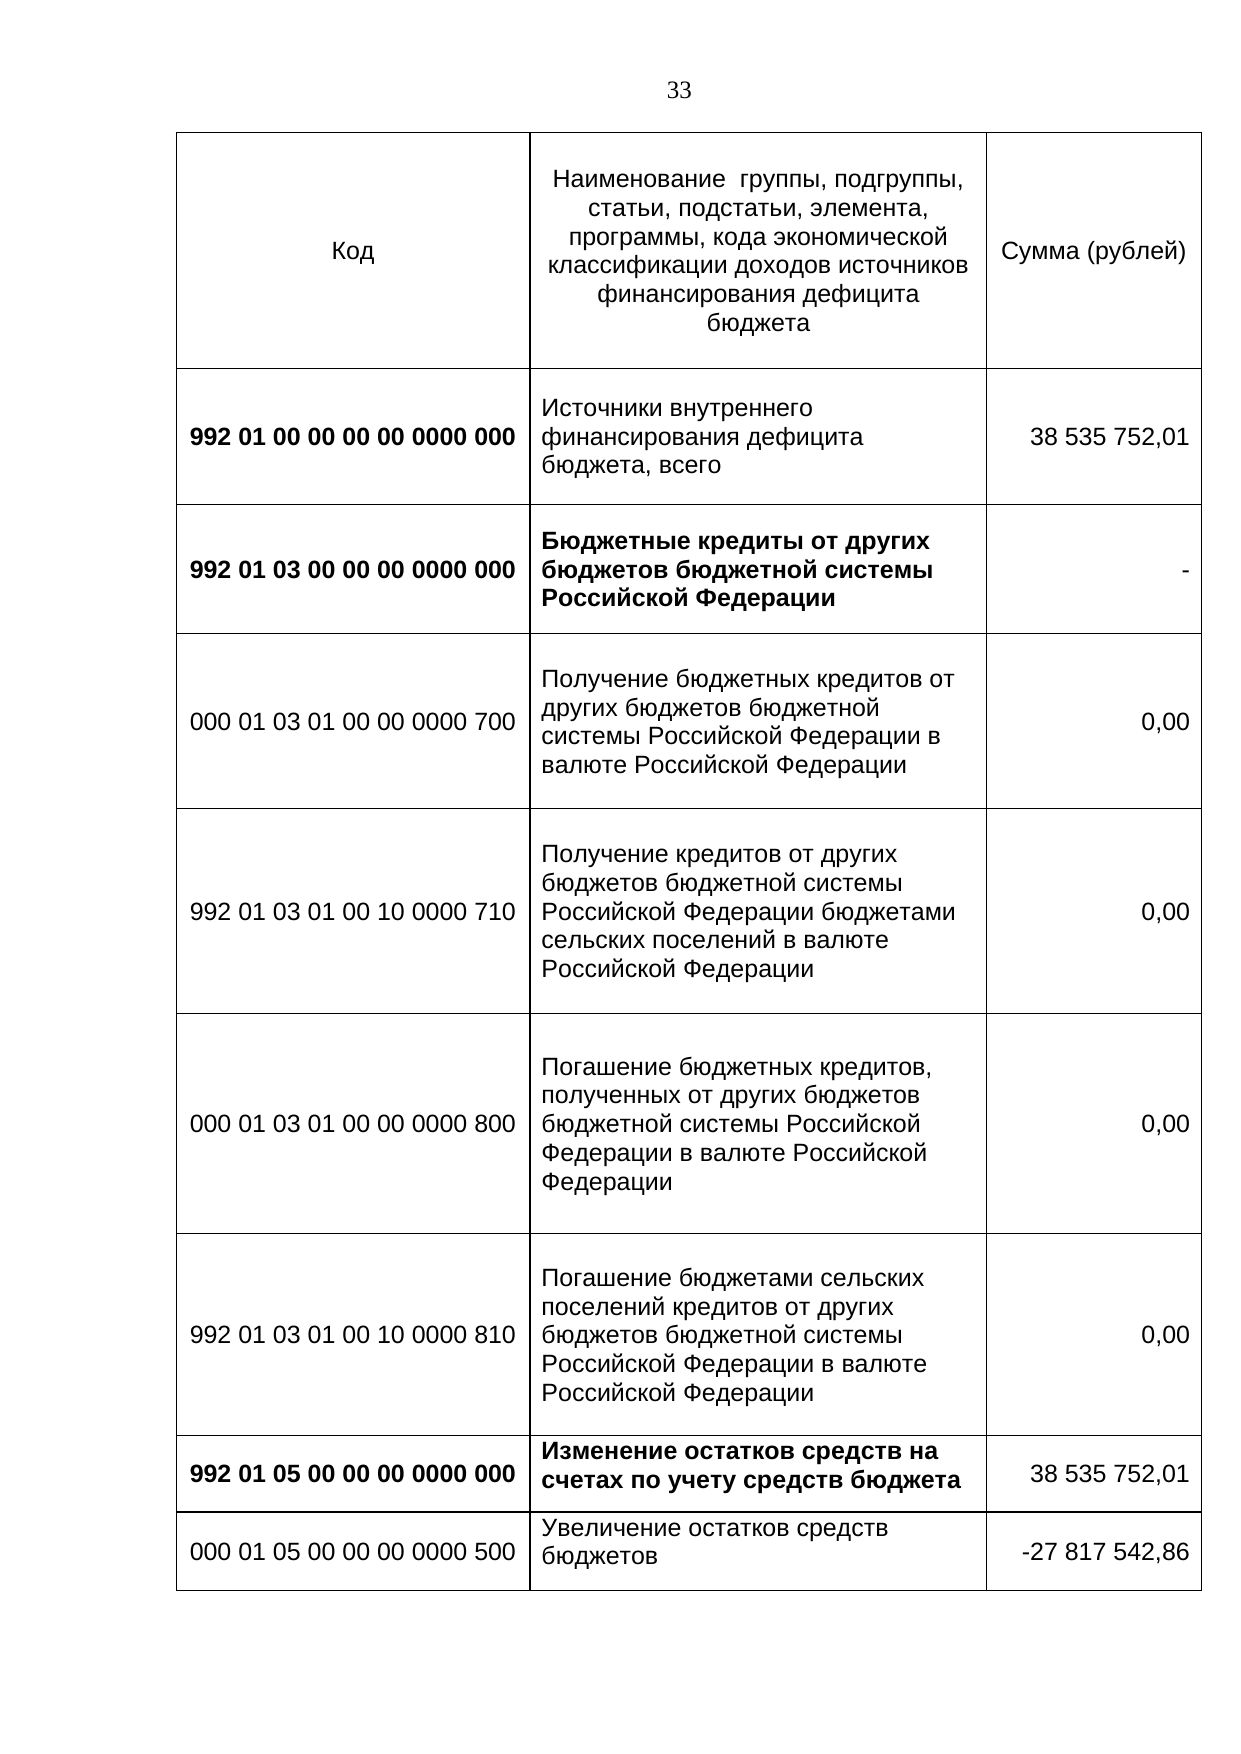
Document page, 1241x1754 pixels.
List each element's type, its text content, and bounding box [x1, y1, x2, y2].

table_header Наименование группы, подгруппы, статьи, подстатьи, элемента, программы, кода экономической классификации доходов источников финансирования дефицита бюджета [531, 133, 986, 368]
table_cell 38 535 752,01 [987, 369, 1201, 504]
table_cell 000 01 03 01 00 00 0000 800 [177, 1014, 529, 1233]
table_cell -27 817 542,86 [987, 1513, 1201, 1589]
table_cell 992 01 03 01 00 10 0000 810 [177, 1234, 529, 1435]
table_cell 0,00 [987, 809, 1201, 1013]
table_cell 992 01 00 00 00 00 0000 000 [177, 369, 529, 504]
table_cell 0,00 [987, 634, 1201, 808]
table_cell Погашение бюджетами сельских поселений кредитов от других бюджетов бюджетной системы Российской Федерации в валюте Российской Федерации [531, 1234, 986, 1435]
table_cell Источники внутреннего финансирования дефицита бюджета, всего [531, 369, 986, 504]
table_cell 38 535 752,01 [987, 1436, 1201, 1511]
table_cell 992 01 03 00 00 00 0000 000 [177, 505, 529, 633]
table_cell 0,00 [987, 1234, 1201, 1435]
table_cell Увеличение остатков средств бюджетов [531, 1513, 986, 1589]
table_cell 000 01 05 00 00 00 0000 500 [177, 1513, 529, 1589]
table_cell 992 01 03 01 00 10 0000 710 [177, 809, 529, 1013]
table_cell 992 01 05 00 00 00 0000 000 [177, 1436, 529, 1511]
table_cell 0,00 [987, 1014, 1201, 1233]
table_cell Погашение бюджетных кредитов, полученных от других бюджетов бюджетной системы Российской Федерации в валюте Российской Федерации [531, 1014, 986, 1233]
table_cell - [987, 505, 1201, 633]
table_cell Получение бюджетных кредитов от других бюджетов бюджетной системы Российской Федерации в валюте Российской Федерации [531, 634, 986, 808]
table_cell Получение кредитов от других бюджетов бюджетной системы Российской Федерации бюджетами сельских поселений в валюте Российской Федерации [531, 809, 986, 1013]
table_cell Бюджетные кредиты от других бюджетов бюджетной системы Российской Федерации [531, 505, 986, 633]
table_header Сумма (рублей) [987, 133, 1201, 368]
table_cell Изменение остатков средств на счетах по учету средств бюджета [531, 1436, 986, 1511]
table_header Код [177, 133, 529, 368]
table_cell 000 01 03 01 00 00 0000 700 [177, 634, 529, 808]
